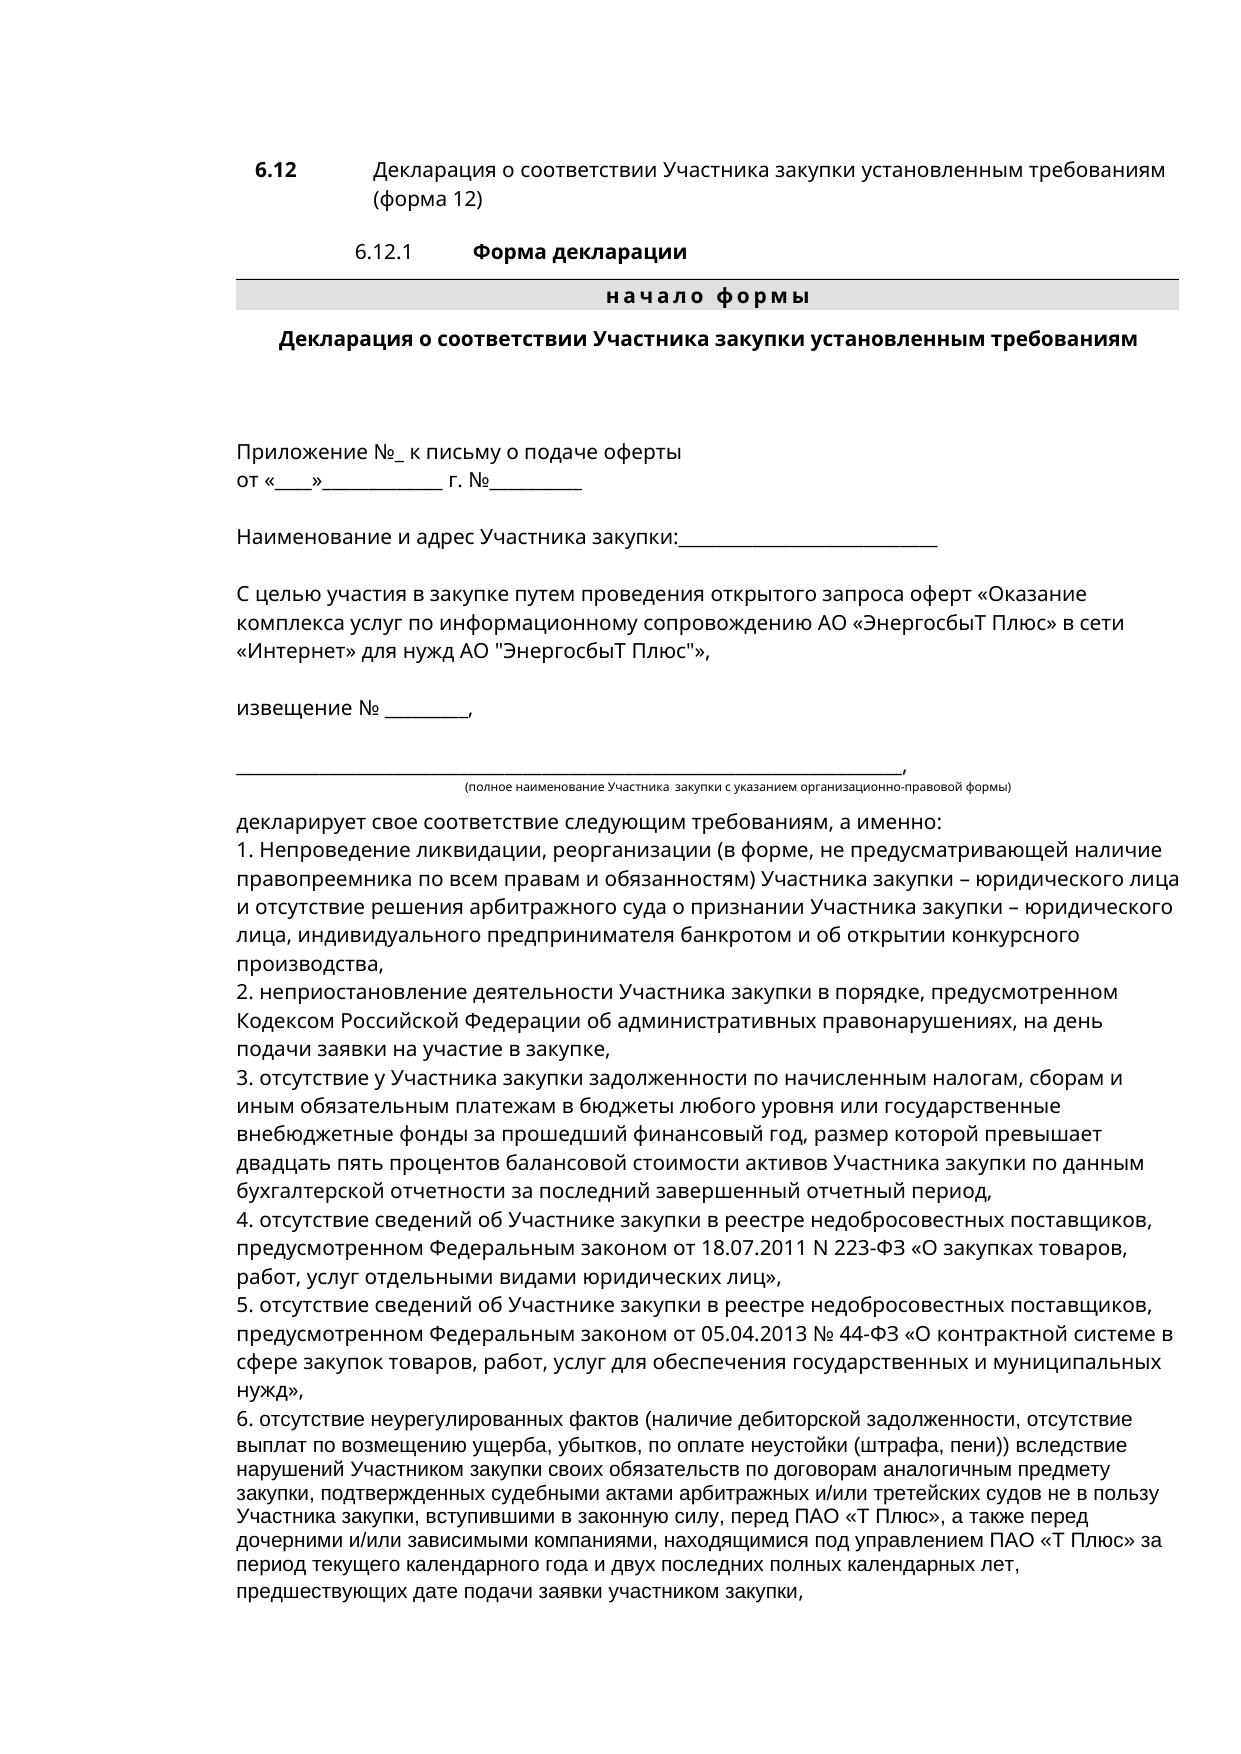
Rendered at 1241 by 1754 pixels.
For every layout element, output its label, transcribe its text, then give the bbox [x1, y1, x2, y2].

text Приложение №_ к письму о подаче оферты от «____»_____________ г. №__________ [236, 437, 1181, 494]
text Наименование и адрес Участника закупки:____________________________ [236, 522, 1181, 551]
subtitle Декларация о соответствии Участника закупки установленным требованиям (форма 12) [255, 156, 1181, 212]
text С целью участия в закупке путем проведения открытого запроса оферт «Оказание комплекса услуг по информационному сопровождению АО «ЭнергосбыТ Плюс» в сети «Интернет» для нужд АО "ЭнергосбыТ Плюс"», [236, 579, 1181, 664]
text 2. неприостановление деятельности Участника закупки в порядке, предусмотренном Кодексом Российской Федерации об административных правонарушениях, на день подачи заявки на участие в закупке, [236, 977, 1181, 1063]
text 4. отсутствие сведений об Участнике закупки в реестре недобросовестных поставщиков, предусмотренном Федеральным законом от 18.07.2011 N 223-ФЗ «О закупках товаров, работ, услуг отдельными видами юридических лиц», [236, 1205, 1181, 1290]
text 1. Непроведение ликвидации, реорганизации (в форме, не предусматривающей наличие правопреемника по всем правам и обязанностям) Участника закупки – юридического лица и отсутствие решения арбитражного суда о признании Участника закупки – юридического лица, индивидуального предпринимателя банкротом и об открытии конкурсного производства, [236, 835, 1181, 977]
text ________________________________________________________________________, [236, 750, 1181, 778]
text начало формы [236, 280, 1179, 310]
text извещение № _________, [236, 693, 1181, 721]
list Форма декларации [354, 237, 1181, 266]
text Декларация о соответствии Участника закупки установленным требованиям [236, 324, 1181, 353]
text 3. отсутствие у Участника закупки задолженности по начисленным налогам, сборам и иным обязательным платежам в бюджеты любого уровня или государственные внебюджетные фонды за прошедший финансовый год, размер которой превышает двадцать пять процентов балансовой стоимости активов Участника закупки по данным бухгалтерской отчетности за последний завершенный отчетный период, [236, 1063, 1181, 1205]
text (полное наименование Участника закупки с указанием организационно-правовой формы) [236, 778, 1181, 807]
text 6. отсутствие неурегулированных фактов (наличие дебиторской задолженности, отсутствие выплат по возмещению ущерба, убытков, по оплате неустойки (штрафа, пени)) вследствие нарушений Участником закупки своих обязательств по договорам аналогичным предмету закупки, подтвержденных судебными актами арбитражных и/или третейских судов не в пользу Участника закупки, вступившими в законную силу, перед ПАО «Т Плюс», а также перед дочерними и/или зависимыми компаниями, находящимися под управлением ПАО «Т Плюс» за период текущего календарного года и двух последних полных календарных лет, предшествующих дате подачи заявки участником закупки, [236, 1404, 1181, 1604]
text декларирует свое соответствие следующим требованиям, а именно: [236, 807, 1181, 835]
text 5. отсутствие сведений об Участнике закупки в реестре недобросовестных поставщиков, предусмотренном Федеральным законом от 05.04.2013 № 44-ФЗ «О контрактной системе в сфере закупок товаров, работ, услуг для обеспечения государственных и муниципальных нужд», [236, 1290, 1181, 1404]
